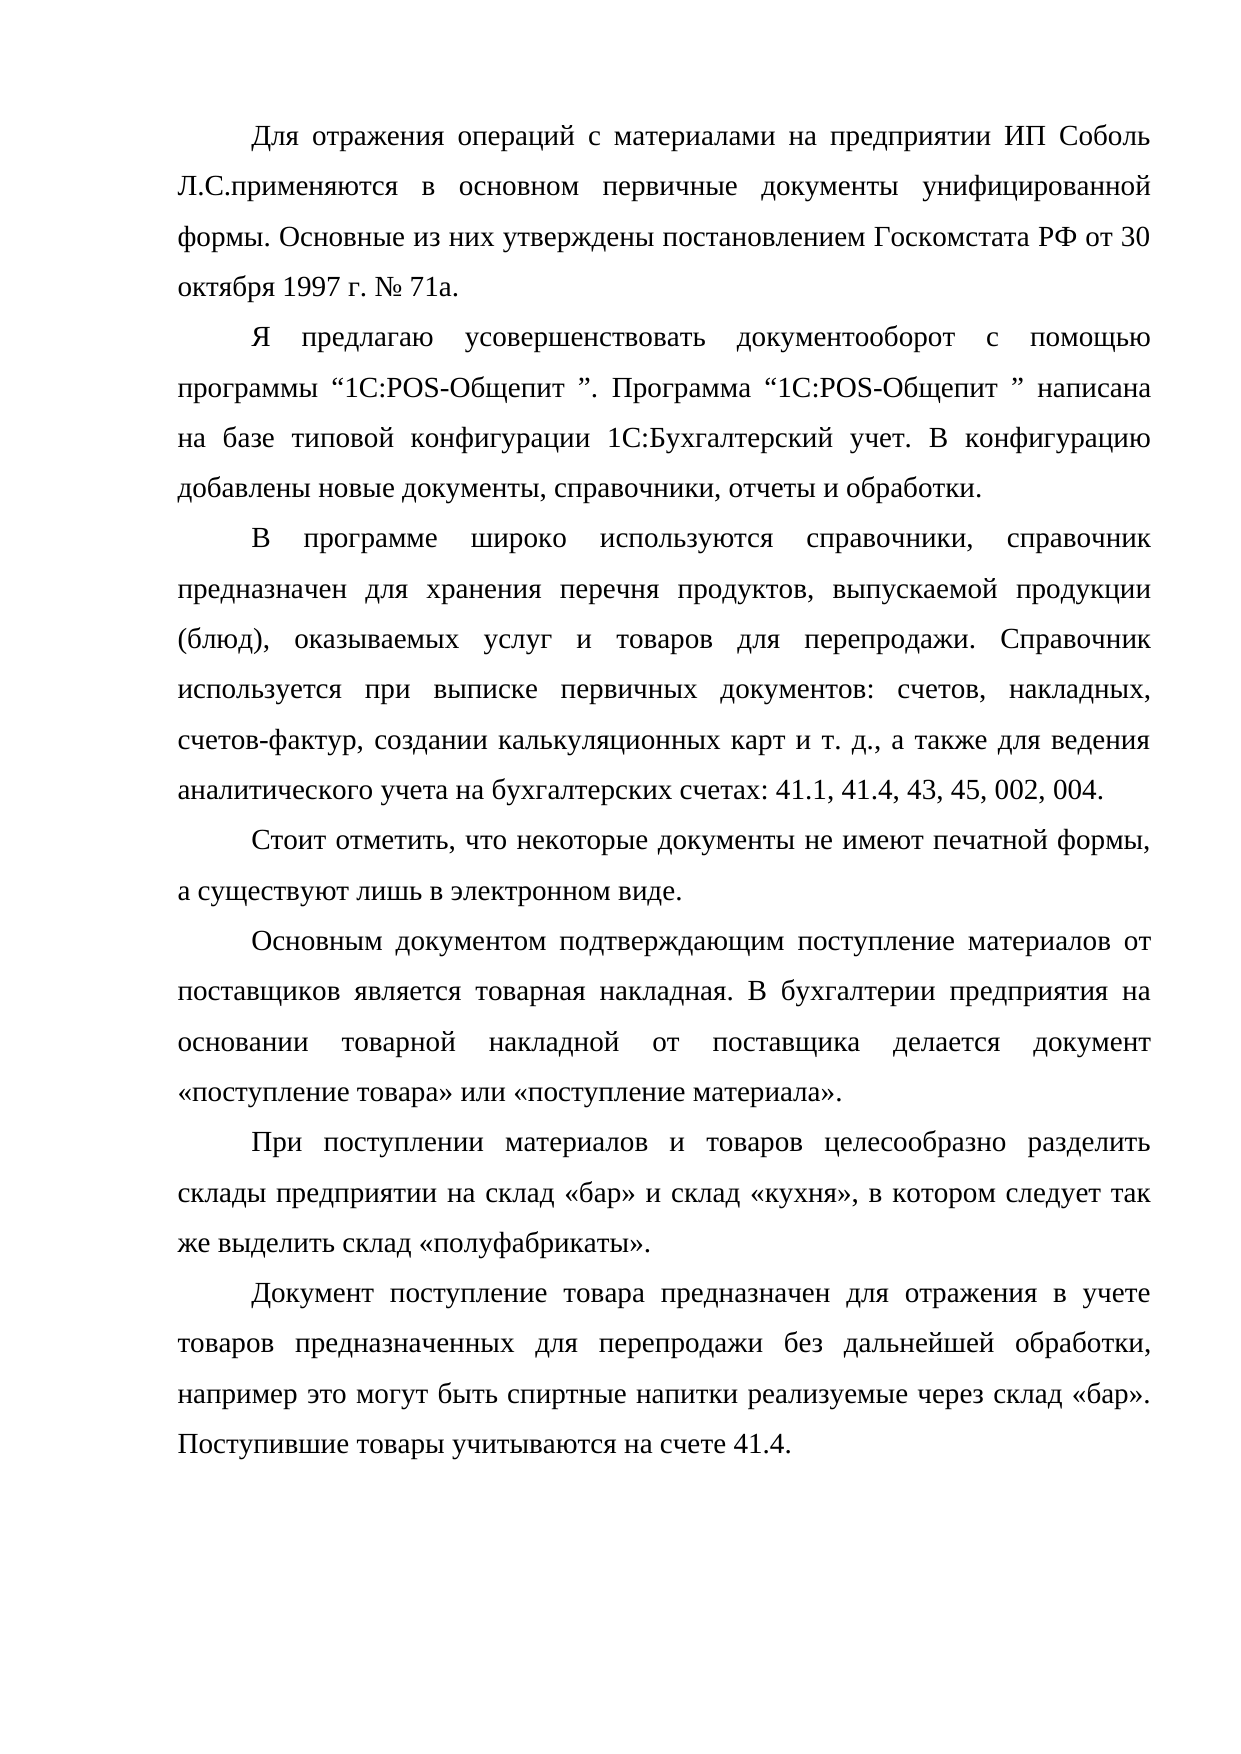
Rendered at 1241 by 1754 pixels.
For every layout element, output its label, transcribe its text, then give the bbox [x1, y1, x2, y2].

text Основным документом подтверждающим поступление материалов от поставщиков является товарная накладная. В бухгалтерии предприятия на основании товарной накладной от поставщика делается документ «поступление товара» или «поступление материала». [177, 923, 1152, 1108]
text Для отражения операций с материалами на предприятии ИП Соболь Л.С.применяются в основном первичные документы унифицированной формы. Основные из них утверждены постановлением Госкомстата РФ от 30 октября 1997 г. № 71а. [177, 118, 1152, 303]
text В программе широко используются справочники, справочник предназначен для хранения перечня продуктов, выпускаемой продукции (блюд), оказываемых услуг и товаров для перепродажи. Справочник используется при выписке первичных документов: счетов, накладных, счетов-фактур, создании калькуляционных карт и т. д., а также для ведения аналитического учета на бухгалтерских счетах: 41.1, 41.4, 43, 45, 002, 004. [177, 521, 1152, 806]
text Документ поступление товара предназначен для отражения в учете товаров предназначенных для перепродажи без дальнейшей обработки, например это могут быть спиртные напитки реализуемые через склад «бар». Поступившие товары учитываются на счете 41.4. [177, 1275, 1152, 1460]
text При поступлении материалов и товаров целесообразно разделить склады предприятии на склад «бар» и склад «кухня», в котором следует так же выделить склад «полуфабрикаты». [177, 1124, 1152, 1258]
text Я предлагаю усовершенствовать документооборот с помощью программы “1С:POS-Общепит ”. Программа “1С:POS-Общепит ” написана на базе типовой конфигурации 1С:Бухгалтерский учет. В конфигурацию добавлены новые документы, справочники, отчеты и обработки. [177, 319, 1152, 504]
text Стоит отметить, что некоторые документы не имеют печатной формы, а существуют лишь в электронном виде. [177, 822, 1152, 906]
